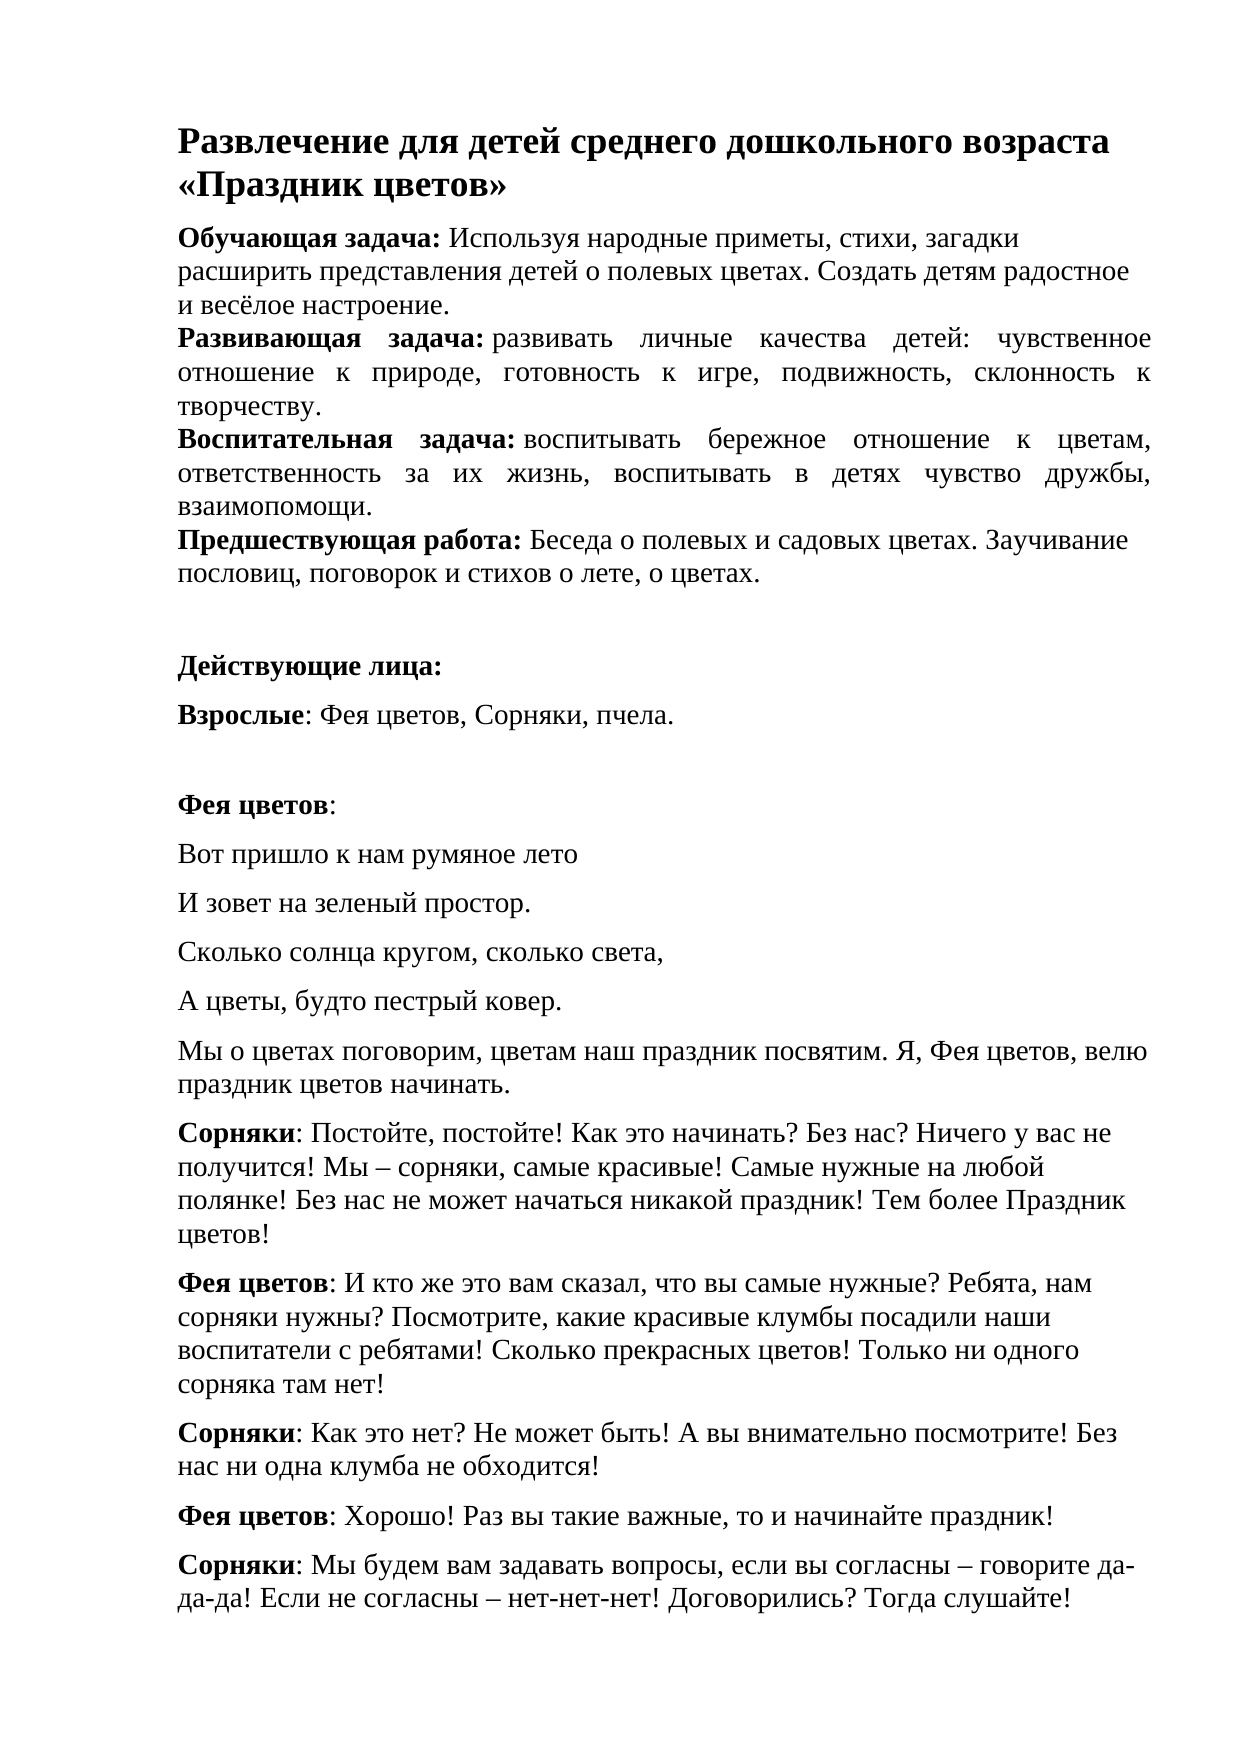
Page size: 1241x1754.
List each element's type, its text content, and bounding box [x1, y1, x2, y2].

text Предшествующая работа: Беседа о полевых и садовых цветах. Заучивание пословиц, поговорок и стихов о лете, о цветах. [177, 522, 1152, 589]
text Фея цветов: Хорошо! Раз вы такие важные, то и начинайте праздник! [177, 1498, 1152, 1531]
text Вот пришло к нам румяное лето [177, 836, 1152, 869]
text Развлечение для детей среднего дошкольного возраста «Праздник цветов» [177, 118, 1152, 204]
text Воспитательная задача: воспитывать бережное отношение к цветам, ответственность за их жизнь, воспитывать в детях чувство дружбы, взаимопомощи. [177, 421, 1152, 522]
text Сколько солнца кругом, сколько света, [177, 934, 1152, 968]
text Мы о цветах поговорим, цветам наш праздник посвятим. Я, Фея цветов, велю праздник цветов начинать. [177, 1033, 1152, 1100]
text Фея цветов: [177, 787, 1152, 820]
text Фея цветов: И кто же это вам сказал, что вы самые нужные? Ребята, нам сорняки нужны? Посмотрите, какие красивые клумбы посадили наши воспитатели с ребятами! Сколько прекрасных цветов! Только ни одного сорняка там нет! [177, 1265, 1152, 1399]
text И зовет на зеленый простор. [177, 885, 1152, 919]
text Сорняки: Как это нет? Не может быть! А вы внимательно посмотрите! Без нас ни одна клумба не обходится! [177, 1415, 1152, 1482]
text Развивающая задача: развивать личные качества детей: чувственное отношение к природе, готовность к игре, подвижность, склонность к творчеству. [177, 321, 1152, 421]
text Обучающая задача: Используя народные приметы, стихи, загадки расширить представления детей о полевых цветах. Создать детям радостное и весёлое настроение. [177, 220, 1152, 321]
text Сорняки: Мы будем вам задавать вопросы, если вы согласны – говорите да-да-да! Если не согласны – нет-нет-нет! Договорились? Тогда слушайте! [177, 1547, 1152, 1614]
text Действующие лица: [177, 648, 1152, 681]
text Сорняки: Постойте, постойте! Как это начинать? Без нас? Ничего у вас не получится! Мы – сорняки, самые красивые! Самые нужные на любой полянке! Без нас не может начаться никакой праздник! Тем более Праздник цветов! [177, 1115, 1152, 1249]
text А цветы, будто пестрый ковер. [177, 983, 1152, 1017]
text Взрослые: Фея цветов, Сорняки, пчела. [177, 697, 1152, 730]
